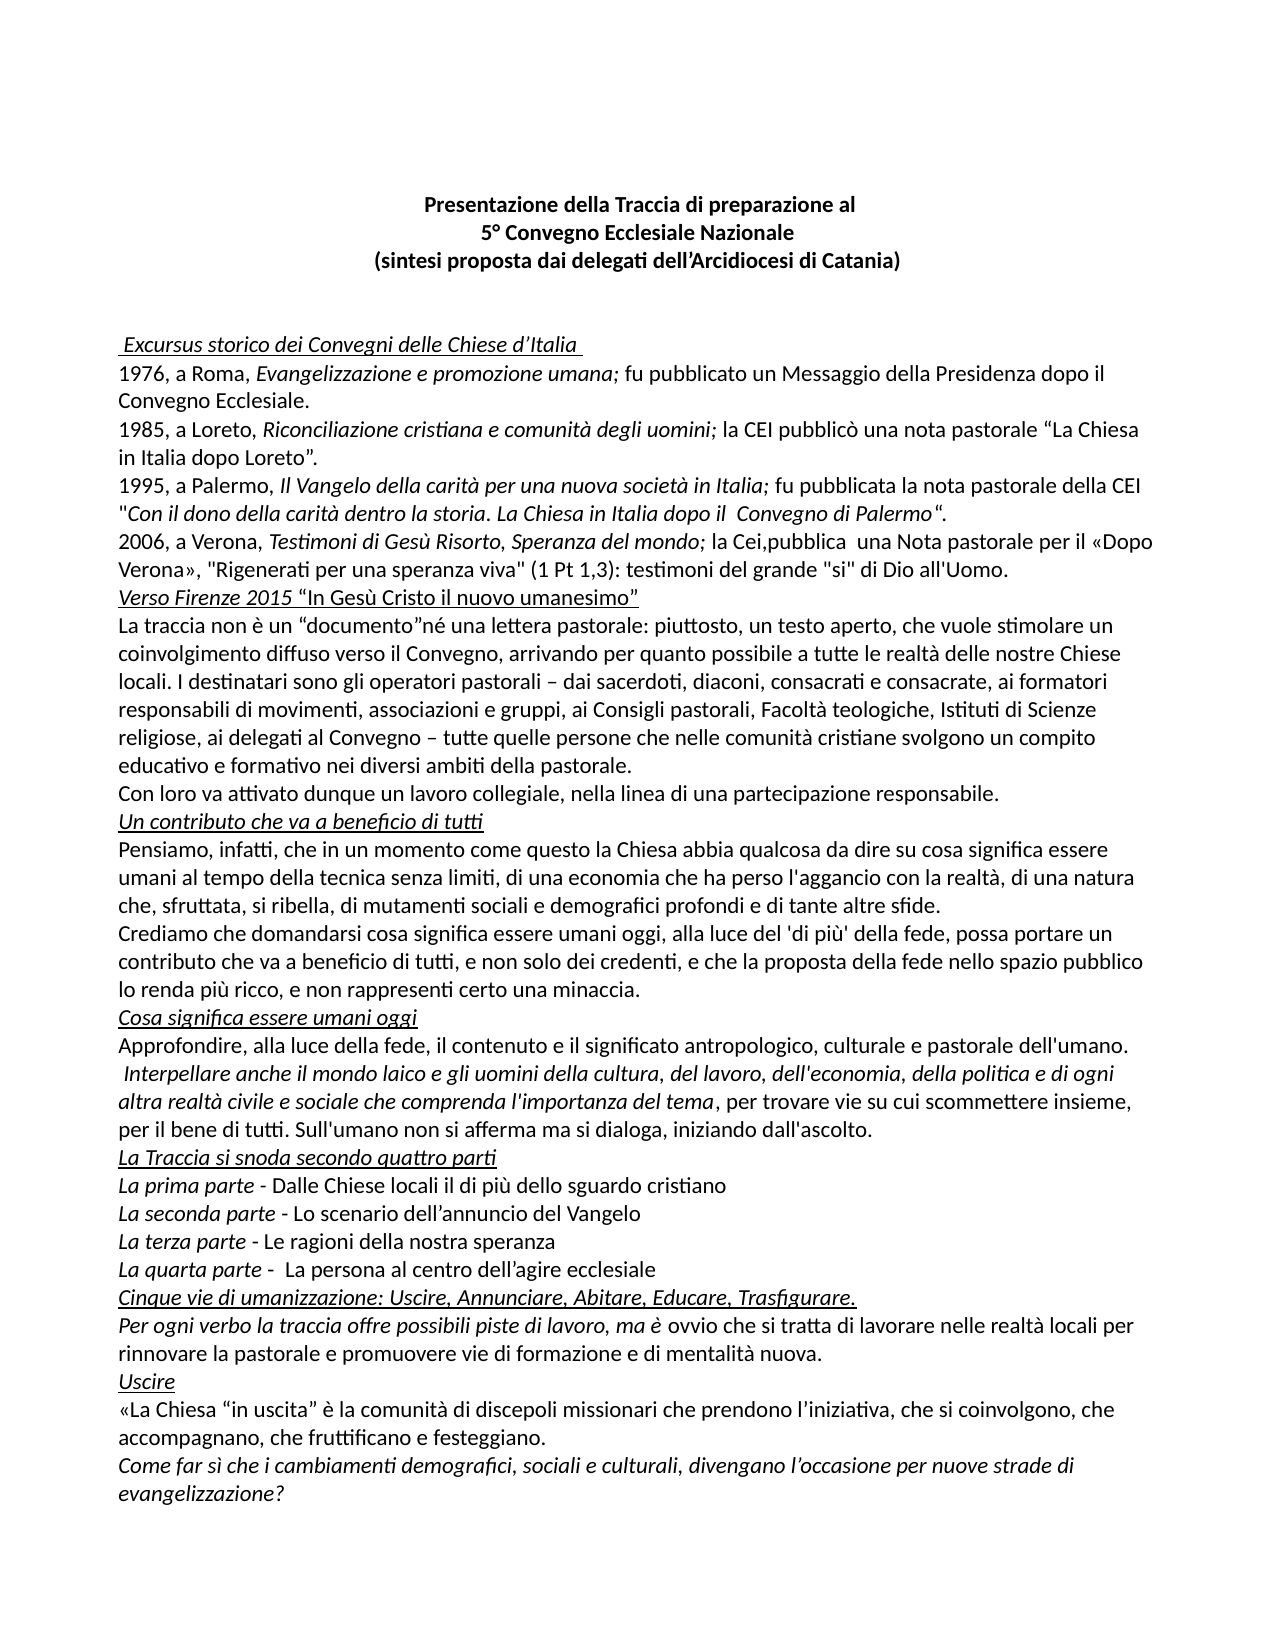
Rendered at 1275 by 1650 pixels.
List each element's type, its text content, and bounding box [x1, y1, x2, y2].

text Come far sì che i cambiamenti demografici, sociali e culturali, divengano l’occasione per nuove strade di evangelizzazione? [118, 1451, 1157, 1507]
text «La Chiesa “in uscita” è la comunità di discepoli missionari che prendono l’iniziativa, che si coinvolgono, che accompagnano, che fruttificano e festeggiano. [118, 1395, 1157, 1451]
text 1985, a Loreto, Riconciliazione cristiana e comunità degli uomini; la CEI pubblicò una nota pastorale “La Chiesa in Italia dopo Loreto”. [118, 415, 1157, 471]
text 1976, a Roma, Evangelizzazione e promozione umana; fu pubblicato un Messaggio della Presidenza dopo il Convegno Ecclesiale. [118, 359, 1157, 415]
text Pensiamo, infatti, che in un momento come questo la Chiesa abbia qualcosa da dire su cosa significa essere umani al tempo della tecnica senza limiti, di una economia che ha perso l'aggancio con la realtà, di una natura che, sfruttata, si ribella, di mutamenti sociali e demografici profondi e di tante altre sfide. [118, 835, 1157, 919]
text Excursus storico dei Convegni delle Chiese d’Italia [118, 331, 1157, 359]
text Cinque vie di umanizzazione: Uscire, Annunciare, Abitare, Educare, Trasfigurare. [118, 1283, 1157, 1311]
text La Traccia si snoda secondo quattro parti [118, 1143, 1157, 1171]
text 2006, a Verona, Testimoni di Gesù Risorto, Speranza del mondo; la Cei,pubblica una Nota pastorale per il «Dopo Verona», "Rigenerati per una speranza viva" (1 Pt 1,3): testimoni del grande "si" di Dio all'Uomo. [118, 527, 1157, 583]
text Verso Firenze 2015 “In Gesù Cristo il nuovo umanesimo” [118, 583, 1157, 611]
text Per ogni verbo la traccia offre possibili piste di lavoro, ma è ovvio che si tratta di lavorare nelle realtà locali per rinnovare la pastorale e promuovere vie di formazione e di mentalità nuova. [118, 1311, 1157, 1367]
text Approfondire, alla luce della fede, il contenuto e il significato antropologico, culturale e pastorale dell'umano. [118, 1031, 1157, 1059]
text 1995, a Palermo, Il Vangelo della carità per una nuova società in Italia; fu pubblicata la nota pastorale della CEI "Con il dono della carità dentro la storia. La Chiesa in Italia dopo il Convegno di Palermo“. [118, 471, 1157, 527]
text Cosa significa essere umani oggi [118, 1003, 1157, 1031]
text La prima parte - Dalle Chiese locali il di più dello sguardo cristiano [118, 1171, 1157, 1199]
text Interpellare anche il mondo laico e gli uomini della cultura, del lavoro, dell'economia, della politica e di ogni altra realtà civile e sociale che comprenda l'importanza del tema, per trovare vie su cui scommettere insieme, per il bene di tutti. Sull'umano non si afferma ma si dialoga, iniziando dall'ascolto. [118, 1059, 1157, 1143]
text 5° Convegno Ecclesiale Nazionale (sintesi proposta dai delegati dell’Arcidiocesi di Catania) [118, 218, 1157, 303]
text La seconda parte - Lo scenario dell’annuncio del Vangelo [118, 1199, 1157, 1227]
text Crediamo che domandarsi cosa significa essere umani oggi, alla luce del 'di più' della fede, possa portare un contributo che va a beneficio di tutti, e non solo dei credenti, e che la proposta della fede nello spazio pubblico lo renda più ricco, e non rappresenti certo una minaccia. [118, 919, 1157, 1003]
text La terza parte - Le ragioni della nostra speranza [118, 1227, 1157, 1255]
text La traccia non è un “documento”né una lettera pastorale: piuttosto, un testo aperto, che vuole stimolare un coinvolgimento diffuso verso il Convegno, arrivando per quanto possibile a tutte le realtà delle nostre Chiese locali. I destinatari sono gli operatori pastorali – dai sacerdoti, diaconi, consacrati e consacrate, ai formatori responsabili di movimenti, associazioni e gruppi, ai Consigli pastorali, Facoltà teologiche, Istituti di Scienze religiose, ai delegati al Convegno – tutte quelle persone che nelle comunità cristiane svolgono un compito educativo e formativo nei diversi ambiti della pastorale. [118, 611, 1157, 779]
text Uscire [118, 1367, 1157, 1395]
text Con loro va attivato dunque un lavoro collegiale, nella linea di una partecipazione responsabile. [118, 779, 1157, 807]
text La quarta parte - La persona al centro dell’agire ecclesiale [118, 1255, 1157, 1283]
text Presentazione della Traccia di preparazione al [118, 162, 1157, 218]
text Un contributo che va a beneficio di tutti [118, 807, 1157, 835]
